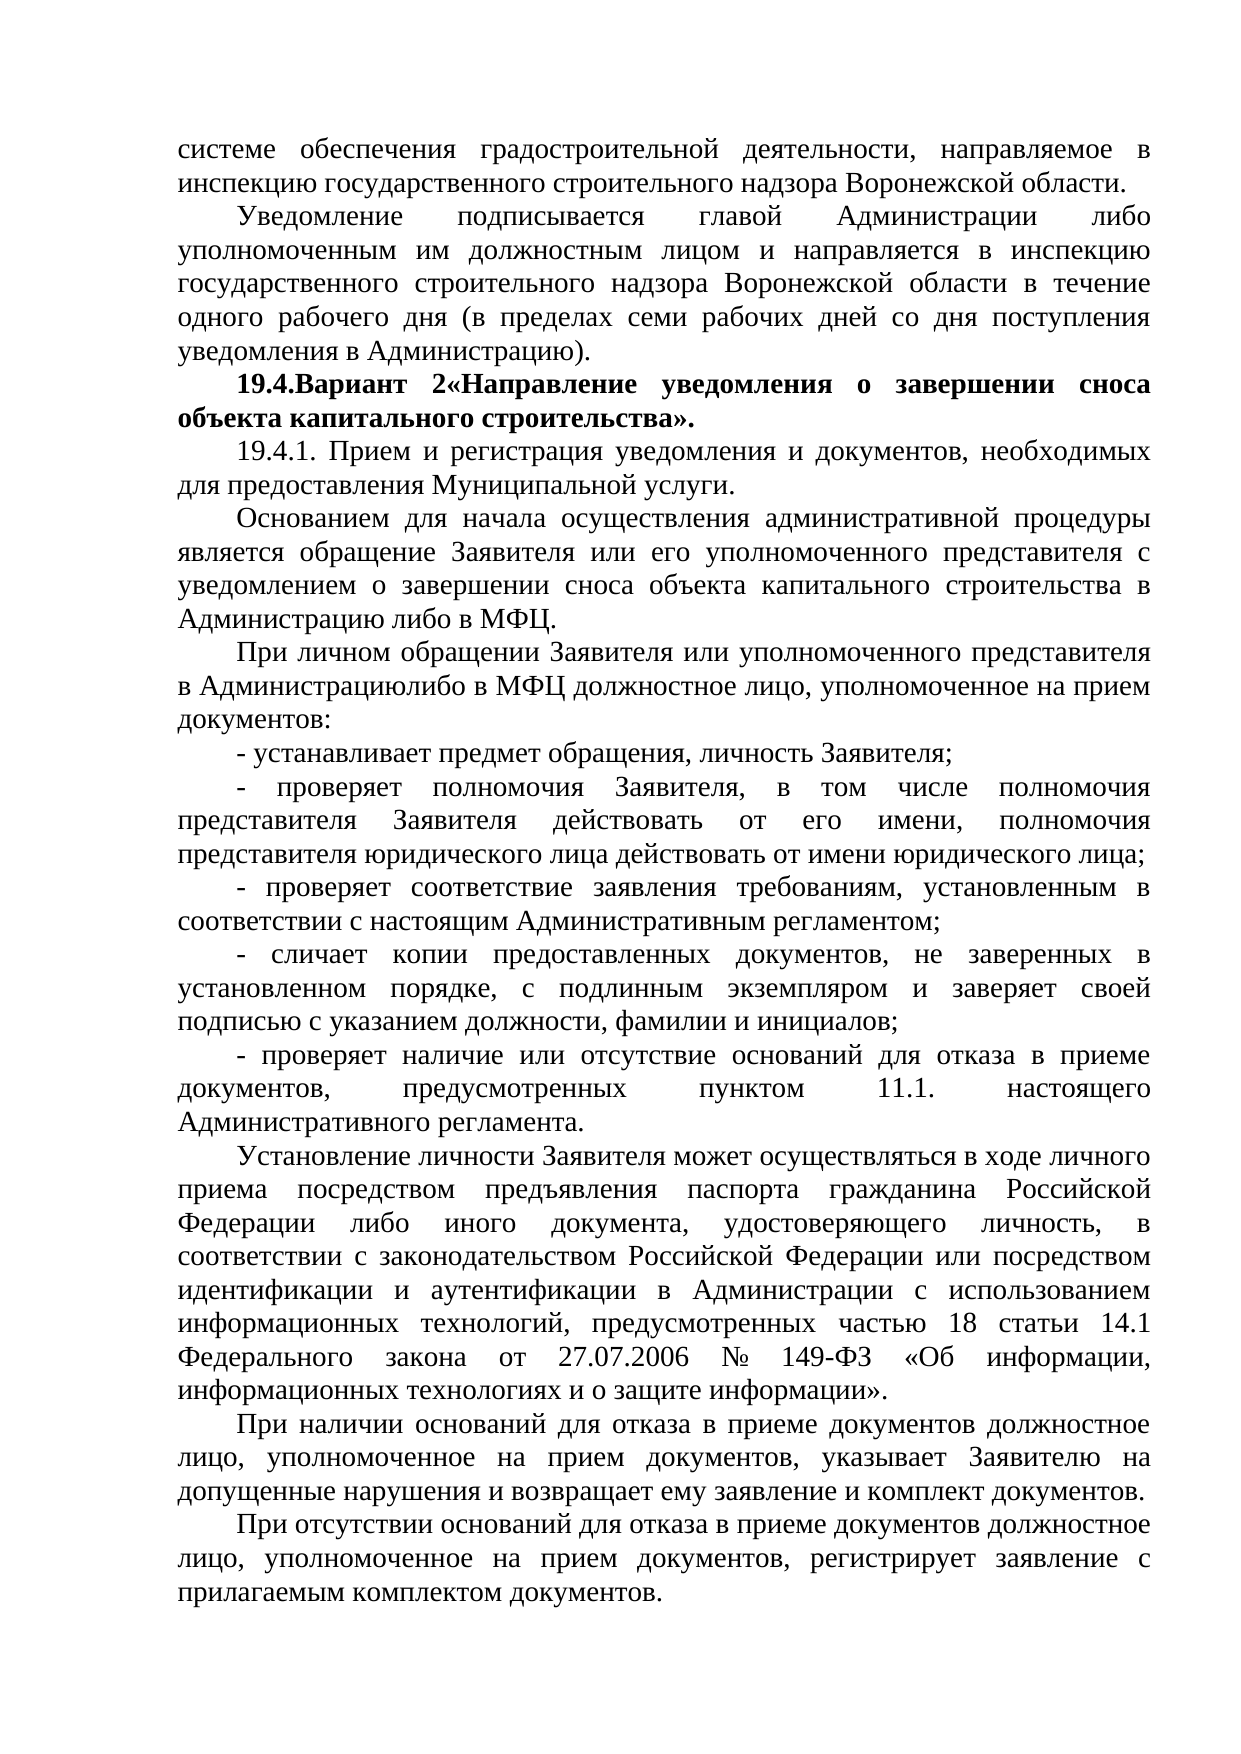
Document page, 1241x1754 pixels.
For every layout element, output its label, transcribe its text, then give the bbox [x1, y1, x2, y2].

text Уведомление подписывается главой Администрации либо уполномоченным им должностным лицом и направляется в инспекцию государственного строительного надзора Воронежской области в течение одного рабочего дня (в пределах семи рабочих дней со дня поступления уведомления в Администрацию). [177, 198, 1152, 366]
text - устанавливает предмет обращения, личность Заявителя; [177, 735, 1152, 769]
list 19.4.1. Прием и регистрация уведомления и документов, необходимых для предоставления Муниципальной услуги. [177, 433, 1152, 500]
list Установление личности Заявителя может осуществляться в ходе личного приема посредством предъявления паспорта гражданина Российской Федерации либо иного документа, удостоверяющего личность, в соответствии с законодательством Российской Федерации или посредством идентификации и аутентификации в Администрации с использованием информационных технологий, предусмотренных частью 18 статьи 14.1 Федерального закона от 27.07.2006 № 149-ФЗ «Об информации, информационных технологиях и о защите информации». [177, 1138, 1152, 1406]
text - сличает копии предоставленных документов, не заверенных в установленном порядке, с подлинным экземпляром и заверяет своей подписью с указанием должности, фамилии и инициалов; [177, 936, 1152, 1037]
text 19.4.Вариант 2«Направление уведомления о завершении сноса объекта капитального строительства». [177, 366, 1152, 433]
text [177, 131, 1152, 198]
text - проверяет наличие или отсутствие оснований для отказа в приеме документов, предусмотренных пунктом 11.1. настоящего Административного регламента. [177, 1037, 1152, 1138]
text Основанием для начала осуществления административной процедуры является обращение Заявителя или его уполномоченного представителя с уведомлением о завершении сноса объекта капитального строительства в Администрацию либо в МФЦ. [177, 500, 1152, 634]
text При наличии оснований для отказа в приеме документов должностное лицо, уполномоченное на прием документов, указывает Заявителю на допущенные нарушения и возвращает ему заявление и комплект документов. [177, 1406, 1152, 1507]
text - проверяет соответствие заявления требованиям, установленным в соответствии с настоящим Административным регламентом; [177, 869, 1152, 936]
text При отсутствии оснований для отказа в приеме документов должностное лицо, уполномоченное на прием документов, регистрирует заявление с прилагаемым комплектом документов. [177, 1507, 1152, 1607]
text - проверяет полномочия Заявителя, в том числе полномочия представителя Заявителя действовать от его имени, полномочия представителя юридического лица действовать от имени юридического лица; [177, 769, 1152, 869]
text При личном обращении Заявителя или уполномоченного представителя в Администрациюлибо в МФЦ должностное лицо, уполномоченное на прием документов: [177, 634, 1152, 735]
